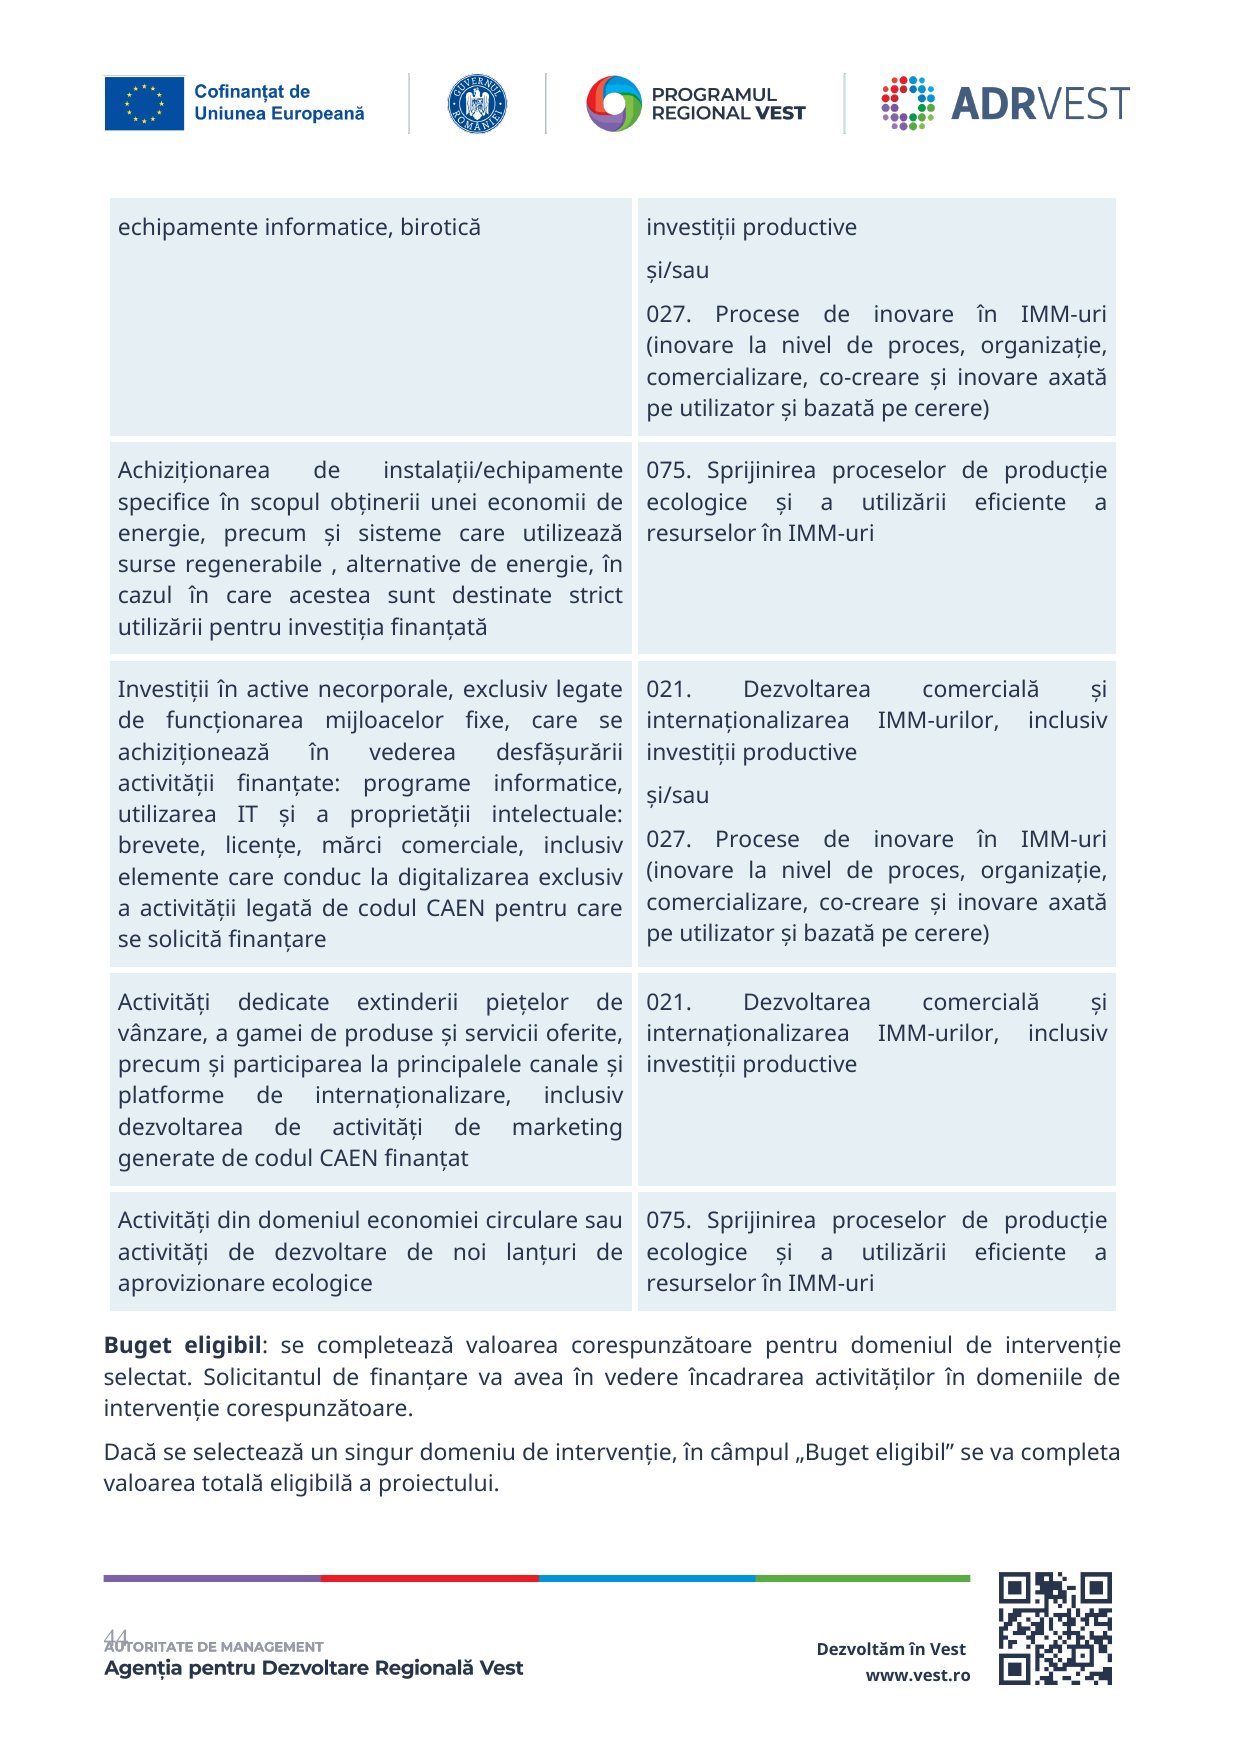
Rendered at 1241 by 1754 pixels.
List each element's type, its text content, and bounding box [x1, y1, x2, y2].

table_cell Activități dedicate extinderii piețelor de vânzare, a gamei de produse și servicii oferite, precum și participarea la principalele canale și platforme de internaționalizare, inclusiv dezvoltarea de activități de marketing generate de codul CAEN finanțat [110, 973, 632, 1186]
table_cell Achiziționarea de echipamente tehnologice, utilaje, instalații de lucru, mobilier, echipamente informatice, birotică [110, 198, 632, 436]
table_cell 021. Dezvoltarea comercială și internaționalizarea IMM-urilor, inclusiv investiții productive [638, 973, 1116, 1186]
text Buget eligibil: se completează valoarea corespunzătoare pentru domeniul de intervenție selectat. Solicitantul de finanțare va avea în vedere încadrarea activităților în domeniile de intervenție corespunzătoare. [103, 1329, 1122, 1423]
text Dacă se selectează un singur domeniu de intervenție, în câmpul „Buget eligibil” se va completa valoarea totală eligibilă a proiectului. [103, 1436, 1122, 1498]
table_cell Achiziționarea de instalații/echipamente specifice în scopul obținerii unei economii de energie, precum și sisteme care utilizează surse regenerabile , alternative de energie, în cazul în care acestea sunt destinate strict utilizării pentru investiția finanțată [110, 442, 632, 654]
table_cell Activități din domeniul economiei circulare sau activități de dezvoltare de noi lanțuri de aprovizionare ecologice [110, 1192, 632, 1311]
table_cell 075. Sprijinirea proceselor de producție ecologice și a utilizării eficiente a resurselor în IMM-uri [638, 1192, 1116, 1311]
picture [990, 1563, 1121, 1694]
table_cell 075. Sprijinirea proceselor de producție ecologice și a utilizării eficiente a resurselor în IMM-uri [638, 442, 1116, 654]
picture [103, 73, 1131, 134]
table_cell Investiții în active necorporale, exclusiv legate de funcționarea mijloacelor fixe, care se achiziționează în vederea desfășurării activității finanțate: programe informatice, utilizarea IT și a proprietății intelectuale: brevete, licențe, mărci comerciale, inclusiv elemente care conduc la digitalizarea exclusiv a activității legată de codul CAEN pentru care se solicită finanțare [110, 661, 632, 967]
